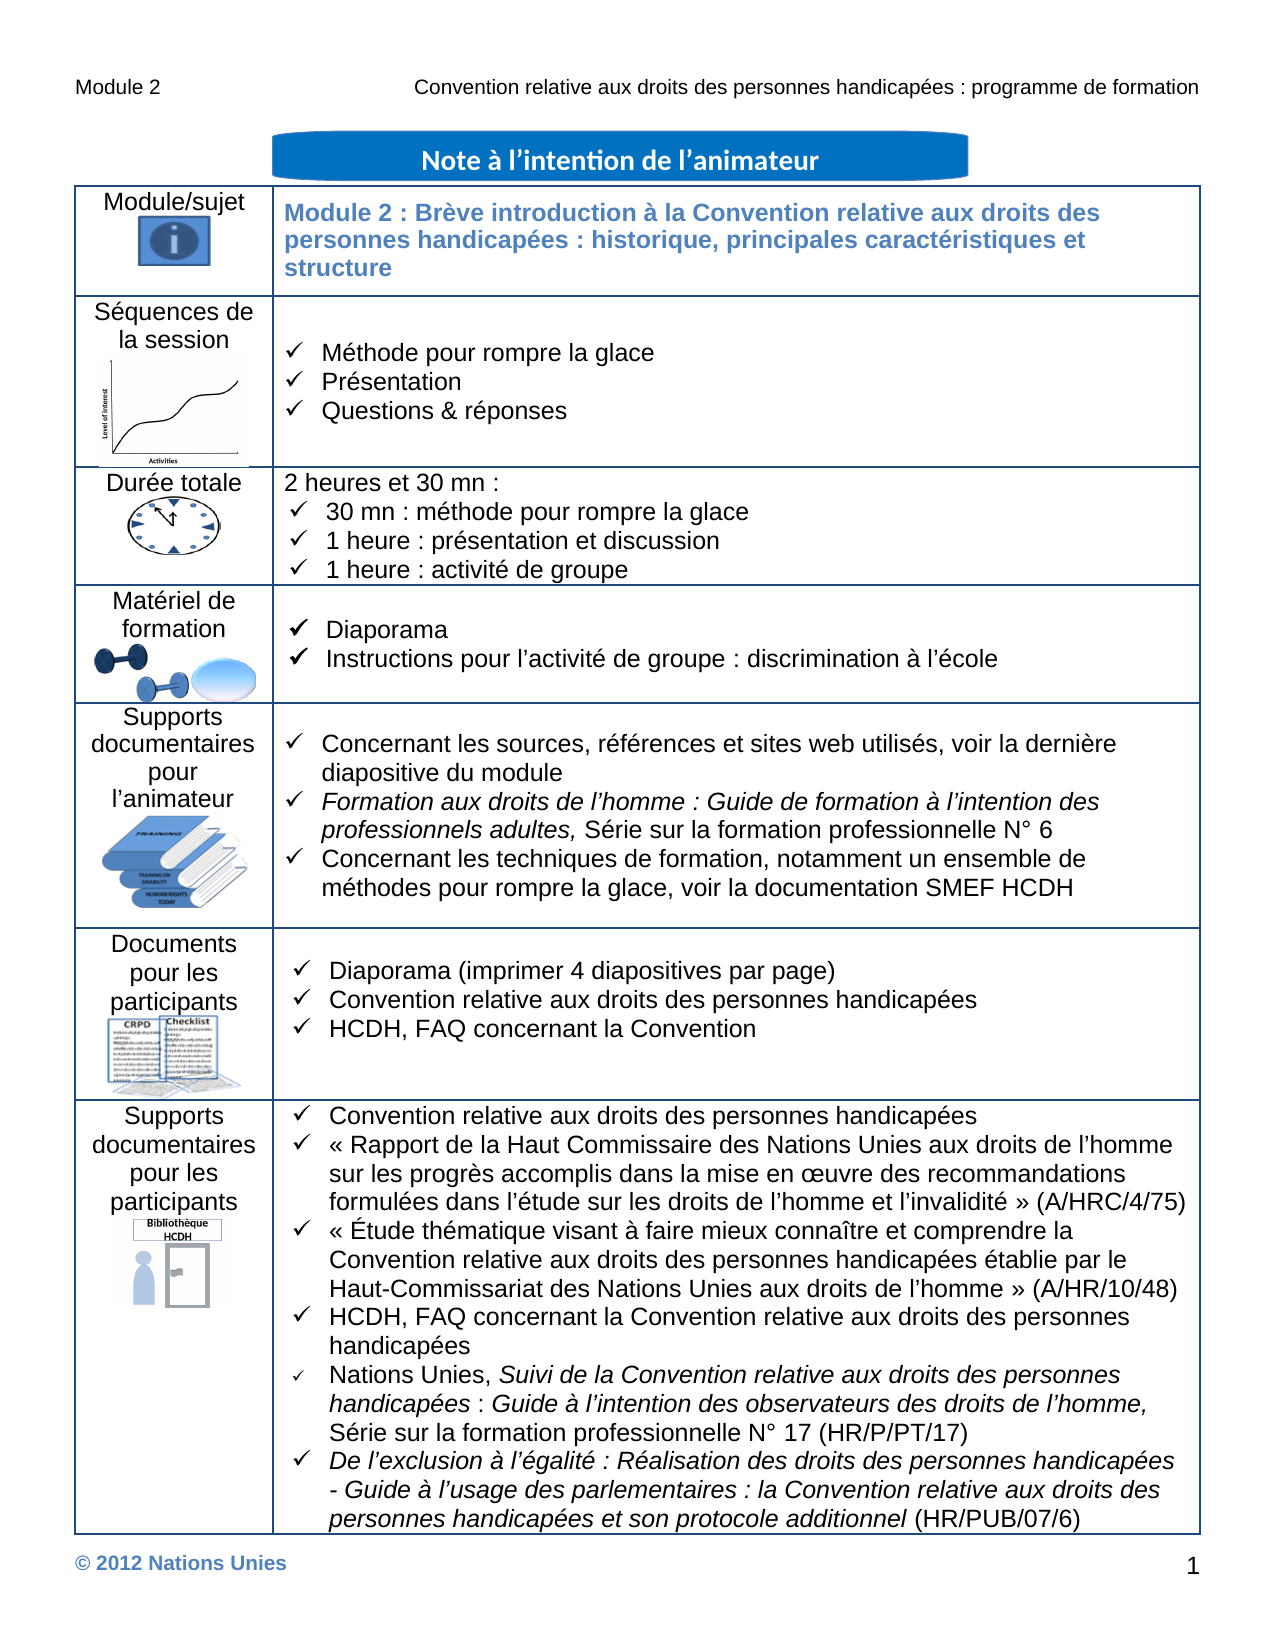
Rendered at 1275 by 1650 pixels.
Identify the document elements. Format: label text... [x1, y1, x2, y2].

table_cell Diaporama (imprimer 4 diapositives par page) Convention relative aux droits des personnes handicapées HCDH, FAQ concernant la Convention [274, 929, 1199, 1099]
picture [127, 496, 221, 555]
picture [99, 812, 249, 908]
table_cell Documents pour les participants [76, 929, 272, 1099]
picture [106, 1015, 242, 1099]
table_cell Supports documentaires pour les participants [76, 1101, 272, 1533]
table_header Module/sujet [76, 187, 272, 294]
table_cell Durée totale [76, 468, 272, 584]
table_cell Matériel de formation [76, 586, 272, 702]
table_cell Séquences de la session [76, 297, 272, 466]
table_cell 2 heures et 30 mn : 30 mn : méthode pour rompre la glace 1 heure : présentation et discussion 1 heure : activité de groupe [274, 468, 1199, 584]
picture [92, 643, 256, 702]
table_cell Diaporama Instructions pour l’activité de groupe : discrimination à l’école [274, 586, 1199, 702]
picture [136, 215, 212, 266]
table_cell Méthode pour rompre la glace Présentation Questions & réponses [274, 297, 1199, 466]
table_cell Convention relative aux droits des personnes handicapées « Rapport de la Haut Commissaire des Nations Unies aux droits de l’homme sur les progrès accomplis dans la mise en œuvre des recommandations formulées dans l’étude sur les droits de l’homme et l’invalidité » (A/HRC/4/75) « Étude thématique visant à faire mieux connaître et comprendre la Convention relative aux droits des personnes handicapées établie par le Haut-Commissariat des Nations Unies aux droits de l’homme » (A/HR/10/48) HCDH, FAQ concernant la Convention relative aux droits des personnes handicapées Nations Unies, Suivi de la Convention relative aux droits des personnes handicapées : Guide à l’intention des observateurs des droits de l’homme, Série sur la formation professionnelle N° 17 (HR/P/PT/17) De l’exclusion à l’égalité : Réalisation des droits des personnes handicapées - Guide à l’usage des parlementaires : la Convention relative aux droits des personnes handicapées et son protocole additionnel (HR/PUB/07/6) [274, 1101, 1199, 1533]
table_cell Concernant les sources, références et sites web utilisés, voir la dernière diapositive du module Formation aux droits de l’homme : Guide de formation à l’intention des professionnels adultes, Série sur la formation professionnelle N° 6 Concernant les techniques de formation, notamment un ensemble de méthodes pour rompre la glace, voir la documentation SMEF HCDH [274, 704, 1199, 927]
table_header Module 2 : Brève introduction à la Convention relative aux droits des personnes handicapées : historique, principales caractéristiques et structure [274, 187, 1199, 294]
table_cell Supports documentaires pour l’animateur [76, 704, 272, 927]
